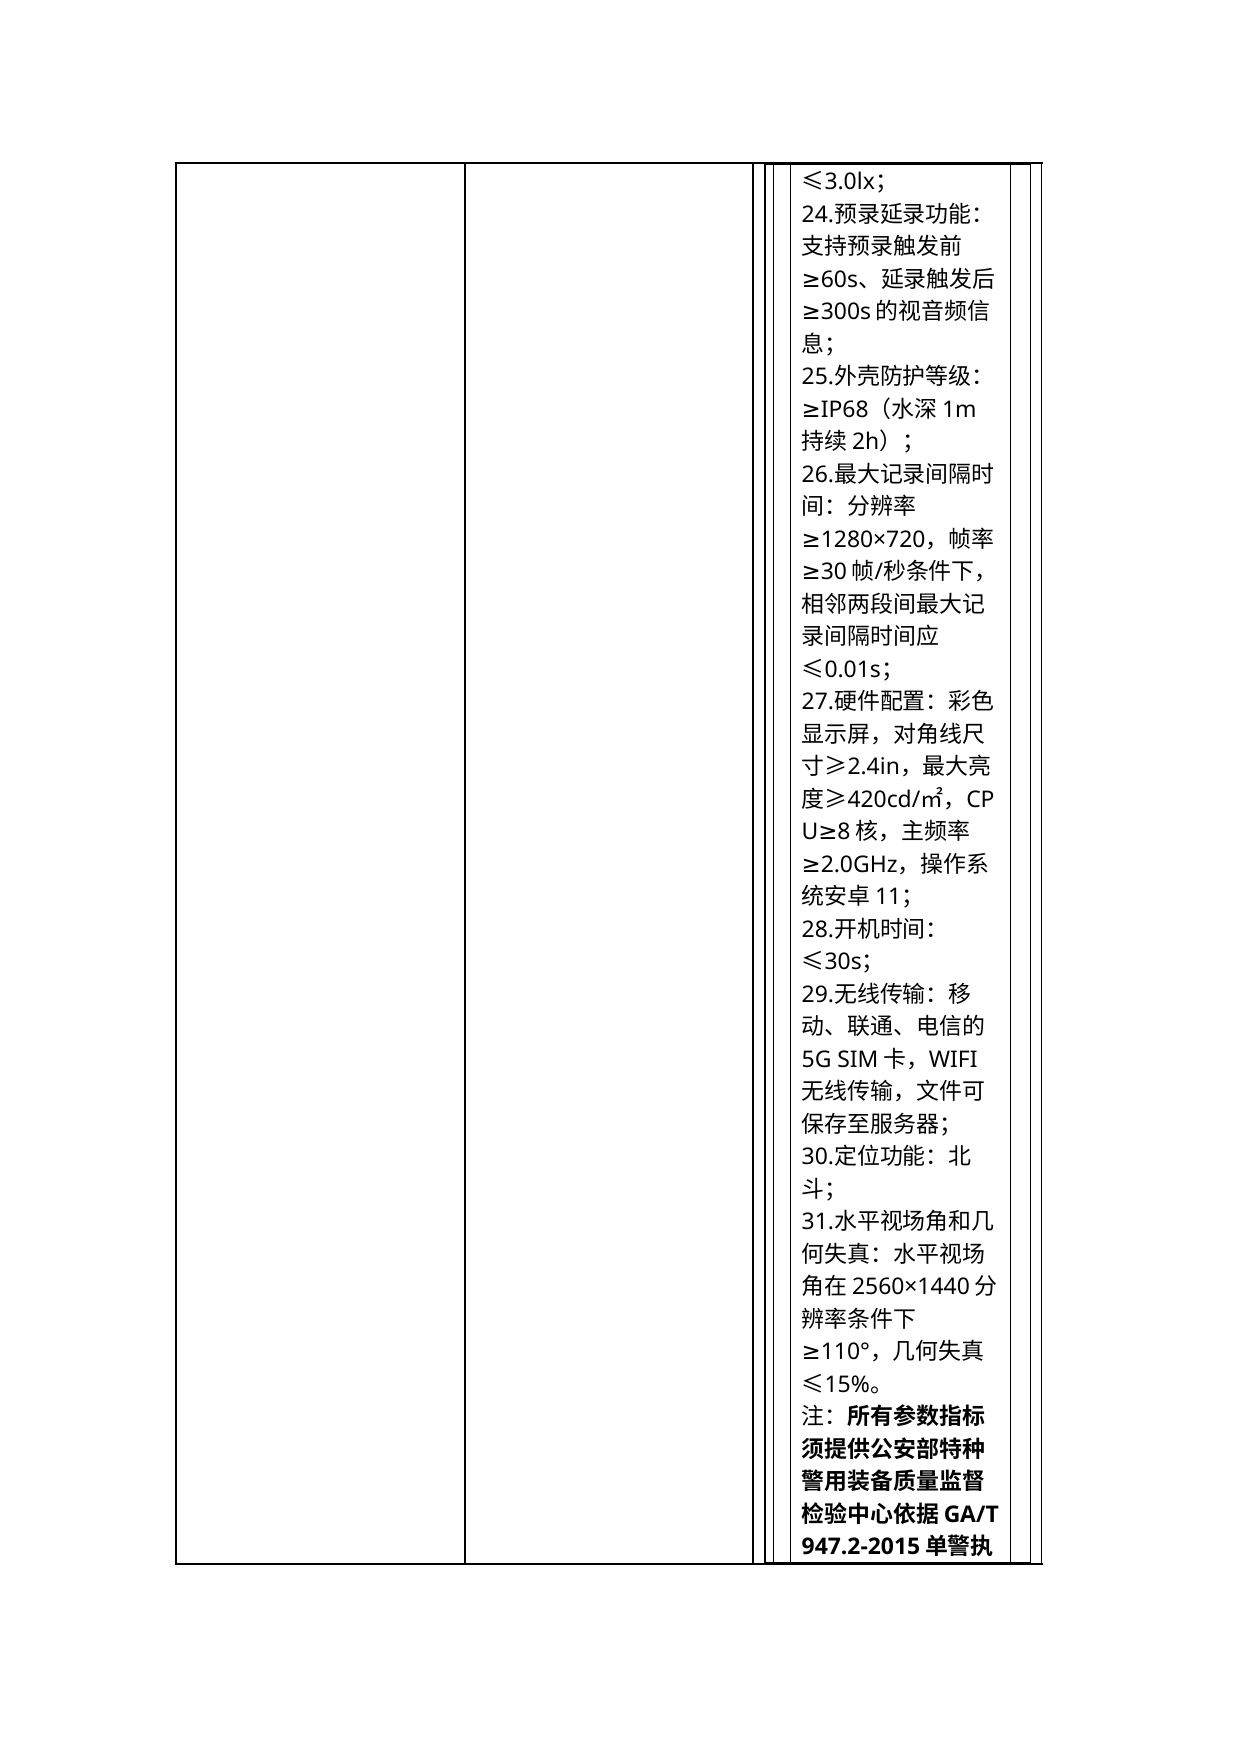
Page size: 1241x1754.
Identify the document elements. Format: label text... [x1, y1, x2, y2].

table_cell [1031, 164, 1041, 1563]
table_cell [791, 165, 1010, 1562]
table_cell [466, 164, 752, 1563]
table_cell 1 [177, 164, 464, 1563]
table_cell [766, 165, 773, 1562]
table_cell [1011, 165, 1030, 1562]
table_cell [774, 165, 790, 1562]
table_cell [754, 164, 764, 1563]
